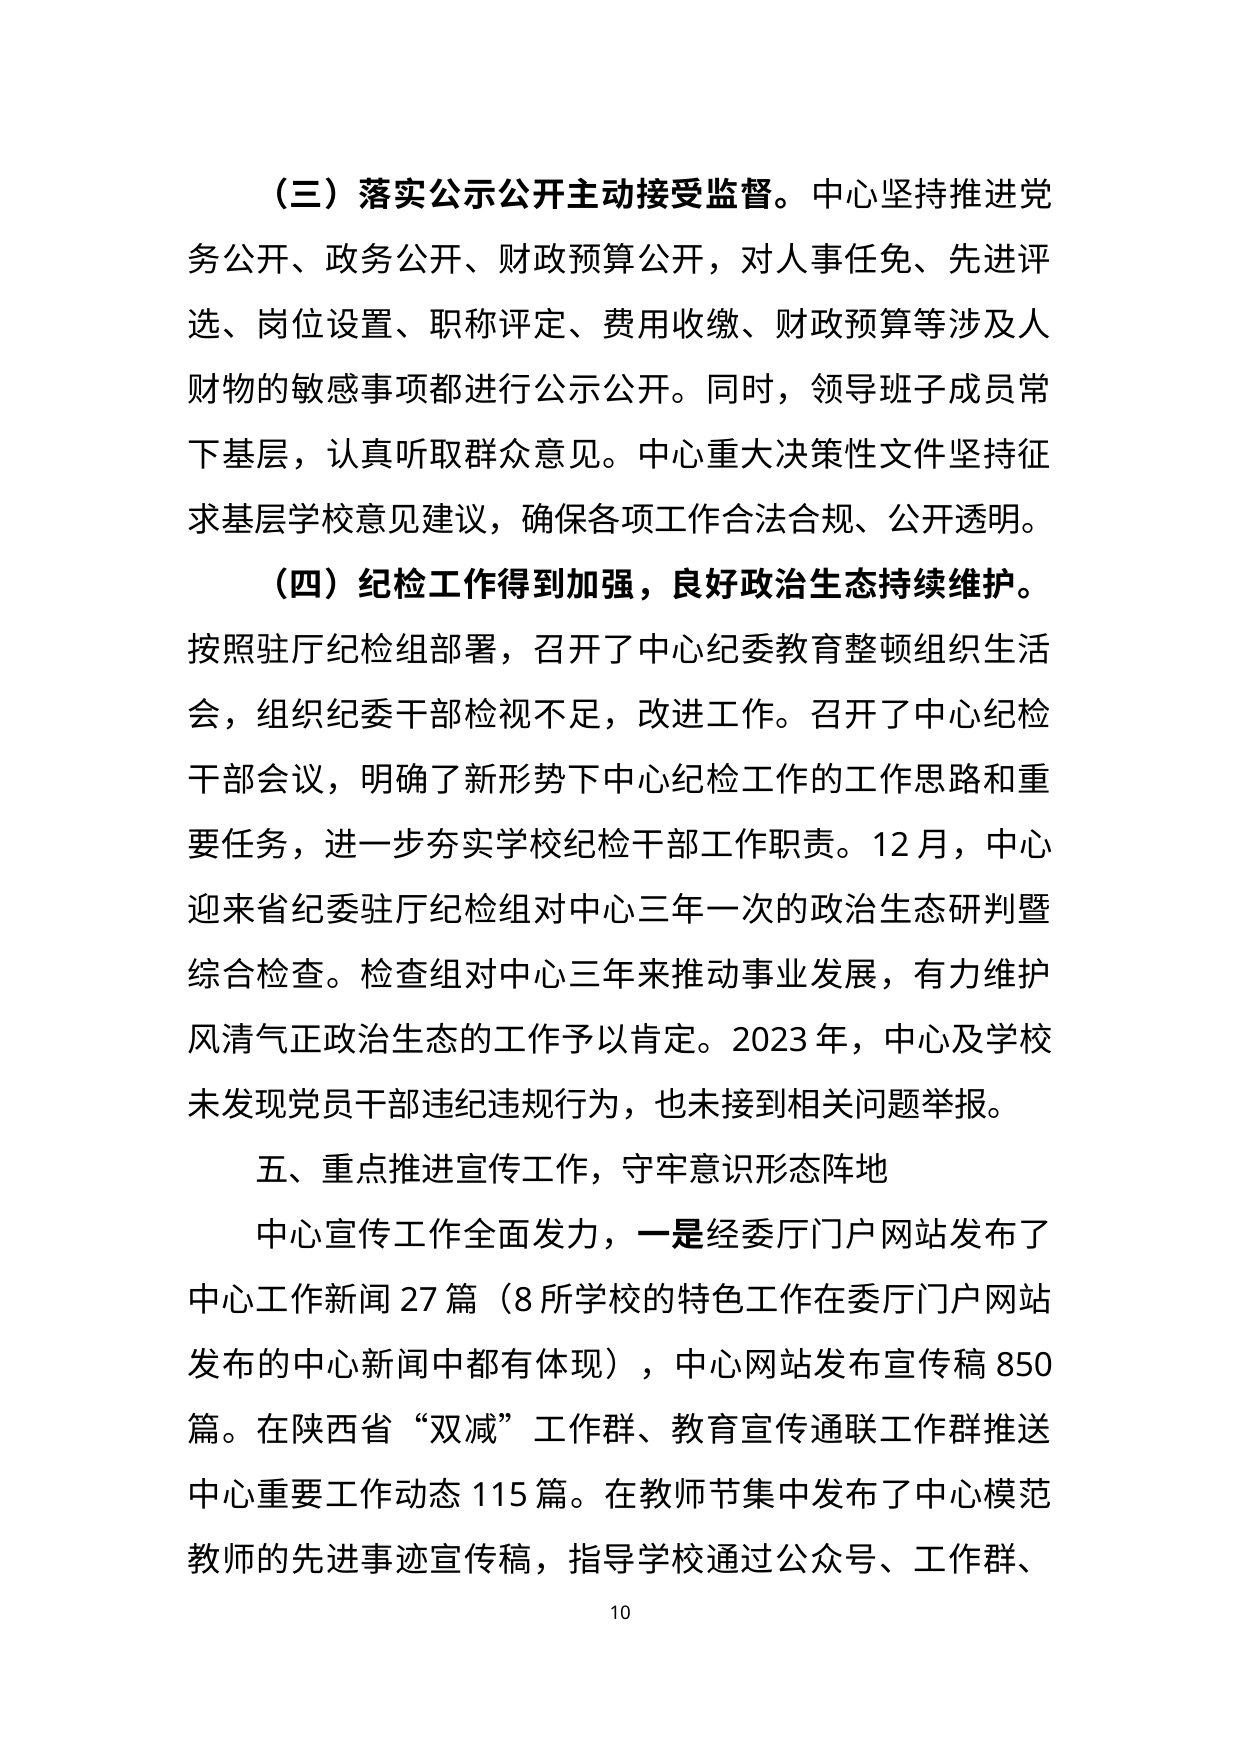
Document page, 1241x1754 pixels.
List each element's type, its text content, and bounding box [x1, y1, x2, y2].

text （四）纪检工作得到加强，良好政治生态持续维护。按照驻厅纪检组部署，召开了中心纪委教育整顿组织生活会，组织纪委干部检视不足，改进工作。召开了中心纪检干部会议，明确了新形势下中心纪检工作的工作思路和重要任务，进一步夯实学校纪检干部工作职责。12月，中心迎来省纪委驻厅纪检组对中心三年一次的政治生态研判暨综合检查。检查组对中心三年来推动事业发展，有力维护风清气正政治生态的工作予以肯定。2023年，中心及学校未发现党员干部违纪违规行为，也未接到相关问题举报。 [187, 550, 1053, 1135]
text 五、重点推进宣传工作，守牢意识形态阵地 [187, 1135, 1053, 1200]
text （三）落实公示公开主动接受监督。中心坚持推进党务公开、政务公开、财政预算公开，对人事任免、先进评选、岗位设置、职称评定、费用收缴、财政预算等涉及人财物的敏感事项都进行公示公开。同时，领导班子成员常下基层，认真听取群众意见。中心重大决策性文件坚持征求基层学校意见建议，确保各项工作合法合规、公开透明。 [187, 160, 1053, 550]
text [187, 1200, 1053, 1590]
